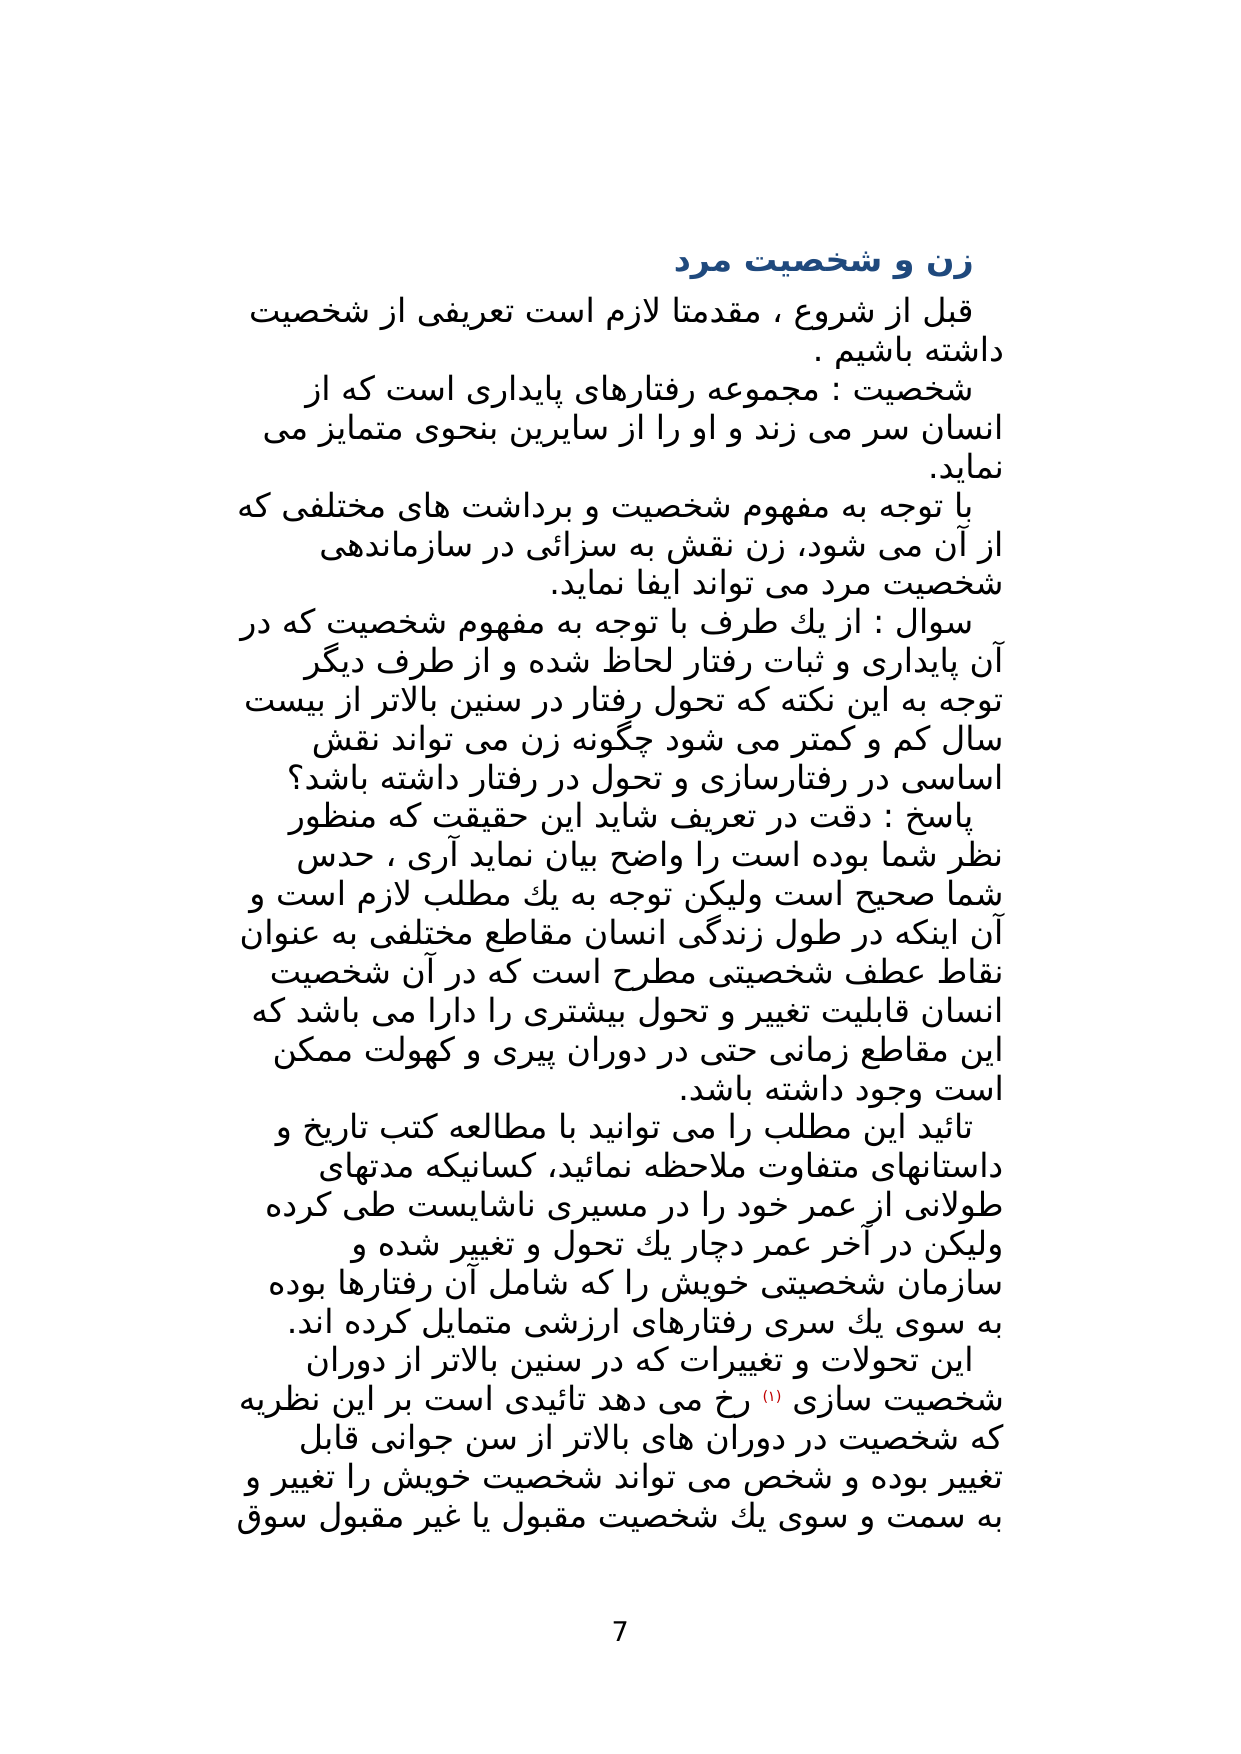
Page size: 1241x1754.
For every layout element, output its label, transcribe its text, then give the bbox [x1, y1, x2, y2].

subtitle زن و شخصيت مرد [236, 241, 1004, 279]
text پاسخ : دقت در تعريف شايد اين حقيقت كه منظور نظر شما بوده است را واضح بيان نمايد آرى ، حدس شما صحيح است وليكن توجه به يك مطلب لازم است و آن اينكه در طول زندگى انسان مقاطع مختلفى به عنوان نقاط عطف شخصيتى مطرح است كه در آن شخصيت انسان قابليت تغيير و تحول بيشترى را دارا مى باشد كه اين مقاطع زمانى حتى در دوران پيرى و كهولت ممكن است وجود داشته باشد. [236, 797, 1004, 1108]
text سوال : از يك طرف با توجه به مفهوم شخصيت كه در آن پايدارى و ثبات رفتار لحاظ شده و از طرف ديگر توجه به اين نكته كه تحول رفتار در سنين بالاتر از بيست سال كم و كمتر مى شود چگونه زن مى تواند نقش اساسى در رفتارسازى و تحول در رفتار داشته باشد؟ [236, 603, 1004, 797]
text با توجه به مفهوم شخصيت و برداشت هاى مختلفى كه از آن مى شود، زن نقش به سزائى در سازماندهى شخصيت مرد مى تواند ايفا نمايد. [236, 486, 1004, 603]
text قبل از شروع ، مقدمتا لازم است تعريفى از شخصيت داشته باشيم . [236, 292, 1004, 369]
text شخصيت : مجموعه رفتارهاى پايدارى است كه از انسان سر مى زند و او را از سايرين بنحوى متمايز مى نمايد. [236, 369, 1004, 486]
text تائيد اين مطلب را مى توانيد با مطالعه كتب تاريخ و داستانهاى متفاوت ملاحظه نمائيد، كسانيكه مدتهاى طولانى از عمر خود را در مسيرى ناشايست طى كرده وليكن در آخر عمر دچار يك تحول و تغيير شده و سازمان شخصيتى خويش را كه شامل آن رفتارها بوده به سوى يك سرى رفتارهاى ارزشى متمايل كرده اند. [236, 1108, 1004, 1341]
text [236, 1341, 1004, 1535]
